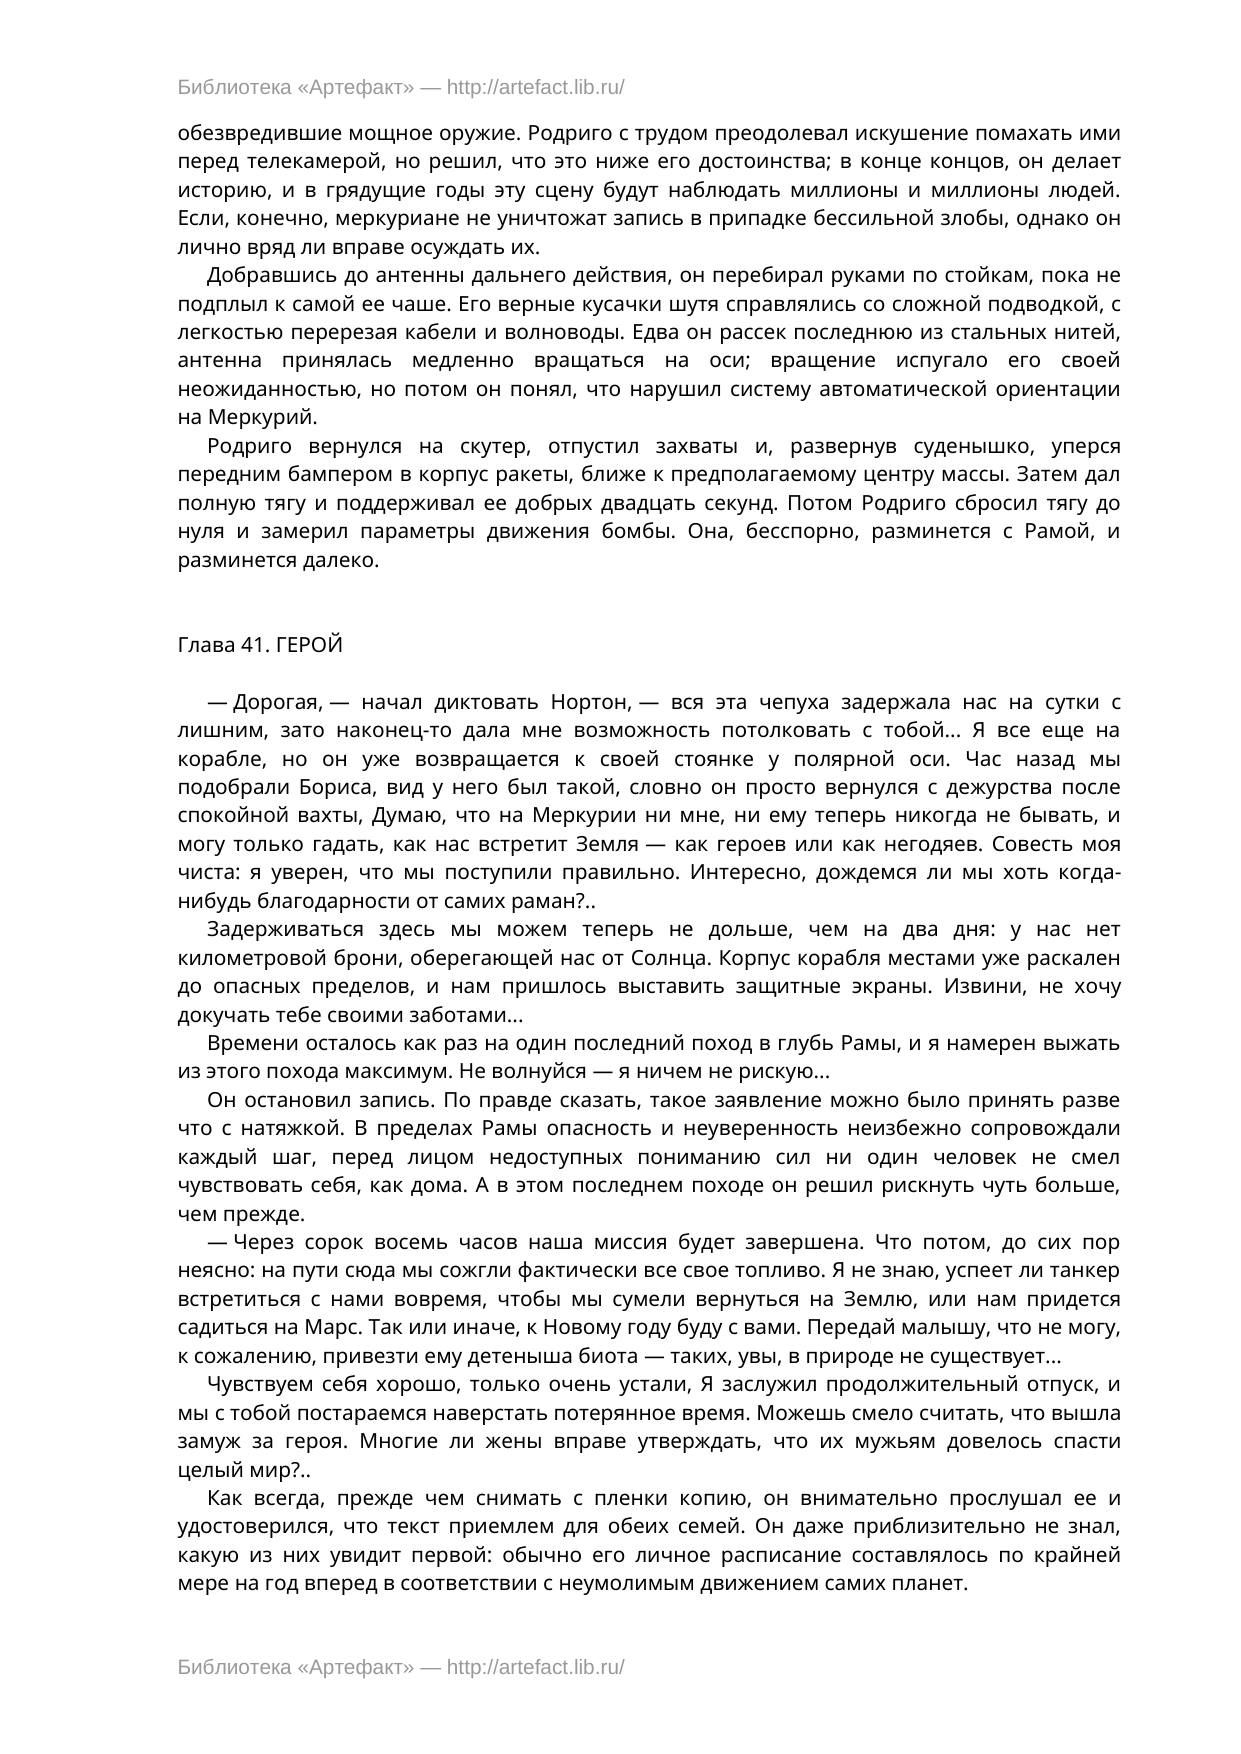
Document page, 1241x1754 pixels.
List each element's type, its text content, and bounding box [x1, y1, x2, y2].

text — Через сорок восемь часов наша миссия будет завершена. Что потом, до сих пор неясно: на пути сюда мы сожгли фактически все свое топливо. Я не знаю, успеет ли танкер встретиться с нами вовремя, чтобы мы сумели вернуться на Землю, или нам придется садиться на Марс. Так или иначе, к Новому году буду с вами. Передай малышу, что не могу, к сожалению, привезти ему детеныша биота — таких, увы, в природе не существует... [177, 1227, 1122, 1369]
text Времени осталось как раз на один последний поход в глубь Рамы, и я намерен выжать из этого похода максимум. Не волнуйся — я ничем не рискую... [177, 1028, 1122, 1085]
text Добравшись до антенны дальнего действия, он перебирал руками по стойкам, пока не подплыл к самой ее чаше. Его верные кусачки шутя справлялись со сложной подводкой, с легкостью перерезая кабели и волноводы. Едва он рассек последнюю из стальных нитей, антенна принялась медленно вращаться на оси; вращение испугало его своей неожиданностью, но потом он понял, что нарушил систему автоматической ориентации на Меркурий. [177, 260, 1122, 431]
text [177, 118, 1122, 260]
text — Дорогая, — начал диктовать Нортон, — вся эта чепуха задержала нас на сутки с лишним, зато наконец-то дала мне возможность потолковать с тобой... Я все еще на корабле, но он уже возвращается к своей стоянке у полярной оси. Час назад мы подобрали Бориса, вид у него был такой, словно он просто вернулся с дежурства после спокойной вахты, Думаю, что на Меркурии ни мне, ни ему теперь никогда не бывать, и могу только гадать, как нас встретит Земля — как героев или как негодяев. Совесть моя чиста: я уверен, что мы поступили правильно. Интересно, дождемся ли мы хоть когда-нибудь благодарности от самих раман?.. [177, 687, 1122, 914]
text Чувствуем себя хорошо, только очень устали, Я заслужил продолжительный отпуск, и мы с тобой постараемся наверстать потерянное время. Можешь смело считать, что вышла замуж за героя. Многие ли жены вправе утверждать, что их мужьям довелось спасти целый мир?.. [177, 1369, 1122, 1483]
text Глава 41. ГЕРОЙ [177, 630, 1122, 658]
text Родриго вернулся на скутер, отпустил захваты и, развернув суденышко, уперся передним бампером в корпус ракеты, ближе к предполагаемому центру массы. Затем дал полную тягу и поддерживал ее добрых двадцать секунд. Потом Родриго сбросил тягу до нуля и замерил параметры движения бомбы. Она, бесспорно, разминется с Рамой, и разминется далеко. [177, 431, 1122, 573]
text Задерживаться здесь мы можем теперь не дольше, чем на два дня: у нас нет километровой брони, оберегающей нас от Солнца. Корпус корабля местами уже раскален до опасных пределов, и нам пришлось выставить защитные экраны. Извини, не хочу докучать тебе своими заботами... [177, 914, 1122, 1028]
text Как всегда, прежде чем снимать с пленки копию, он внимательно прослушал ее и удостоверился, что текст приемлем для обеих семей. Он даже приблизительно не знал, какую из них увидит первой: обычно его личное расписание составлялось по крайней мере на год вперед в соответствии с неумолимым движением самих планет. [177, 1483, 1122, 1597]
text Он остановил запись. По правде сказать, такое заявление можно было принять разве что с натяжкой. В пределах Рамы опасность и неуверенность неизбежно сопровождали каждый шаг, перед лицом недоступных пониманию сил ни один человек не смел чувствовать себя, как дома. А в этом последнем походе он решил рискнуть чуть больше, чем прежде. [177, 1085, 1122, 1227]
